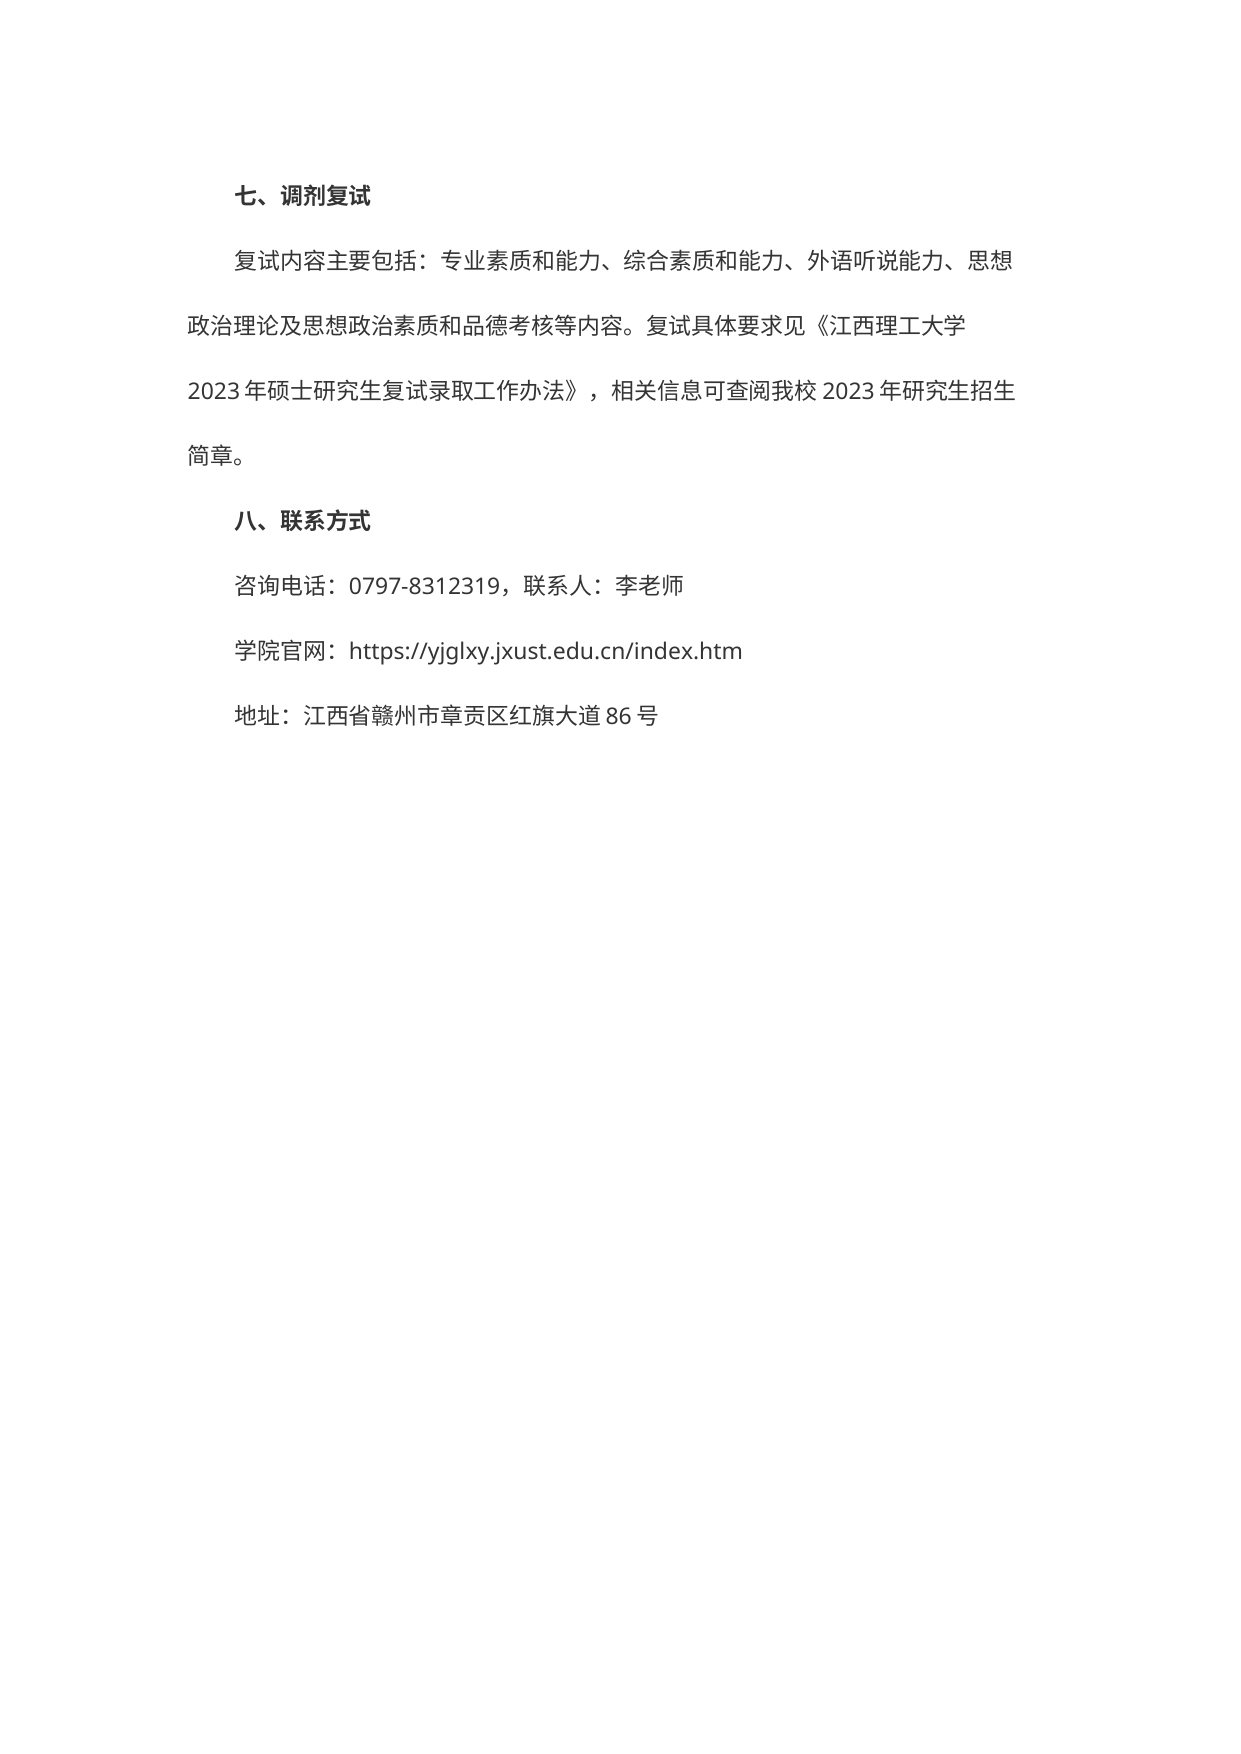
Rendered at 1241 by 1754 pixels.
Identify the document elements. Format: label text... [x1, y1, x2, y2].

text 地址：江西省赣州市章贡区红旗大道86号 [187, 682, 1021, 747]
text 咨询电话：0797-8312319，联系人：李老师 [187, 552, 1021, 617]
text 七、调剂复试 [187, 162, 1021, 227]
text 复试内容主要包括：专业素质和能力、综合素质和能力、外语听说能力、思想政治理论及思想政治素质和品德考核等内容。复试具体要求见《江西理工大学2023年硕士研究生复试录取工作办法》，相关信息可查阅我校2023年研究生招生简章。 [187, 227, 1021, 487]
text 八、联系方式 [187, 487, 1021, 552]
text 学院官网：https://yjglxy.jxust.edu.cn/index.htm [187, 617, 1021, 682]
